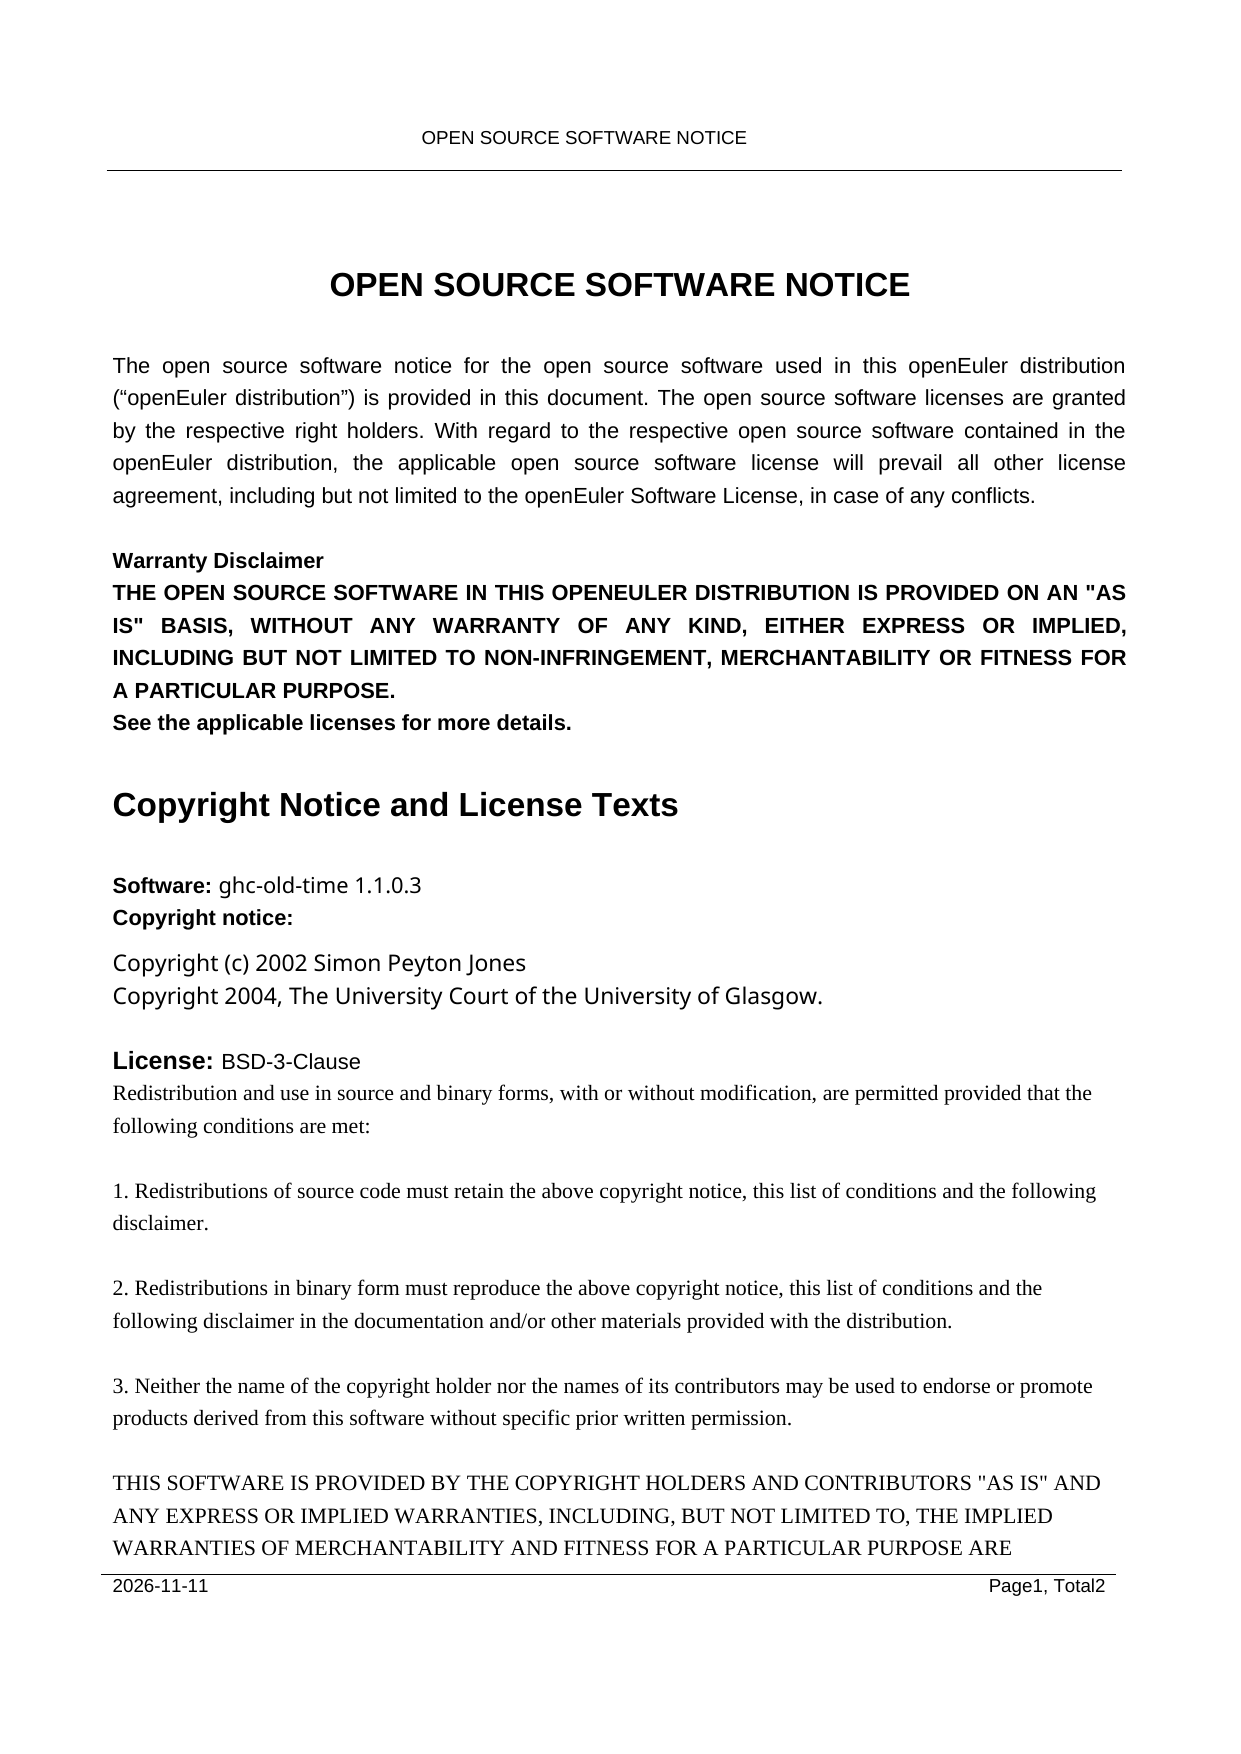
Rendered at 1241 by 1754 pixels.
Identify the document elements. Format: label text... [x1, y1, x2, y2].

text Copyright Notice and License Texts [112, 771, 1128, 836]
text OPEN SOURCE SOFTWARE NOTICE [112, 251, 1128, 316]
text Warranty Disclaimer [112, 544, 1128, 576]
text Copyright notice: [112, 901, 1128, 934]
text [112, 1077, 1128, 1564]
title Software: ghc-old-time 1.1.0.3 [112, 869, 1128, 901]
text License: BSD-3-Clause [112, 1044, 1128, 1077]
text Copyright (c) 2002 Simon Peyton Jones Copyright 2004, The University Court of the University of Glasgow. [112, 947, 1128, 1044]
text The open source software notice for the open source software used in this openEuler distribution (“openEuler distribution”) is provided in this document. The open source software licenses are granted by the respective right holders. With regard to the respective open source software contained in the openEuler distribution, the applicable open source software license will prevail all other license agreement, including but not limited to the openEuler Software License, in case of any conflicts. [112, 349, 1128, 511]
text THE OPEN SOURCE SOFTWARE IN THIS OPENEULER DISTRIBUTION IS PROVIDED ON AN "AS IS" BASIS, WITHOUT ANY WARRANTY OF ANY KIND, EITHER EXPRESS OR IMPLIED, INCLUDING BUT NOT LIMITED TO NON-INFRINGEMENT, MERCHANTABILITY OR FITNESS FOR A PARTICULAR PURPOSE. See the applicable licenses for more details. [112, 576, 1128, 739]
